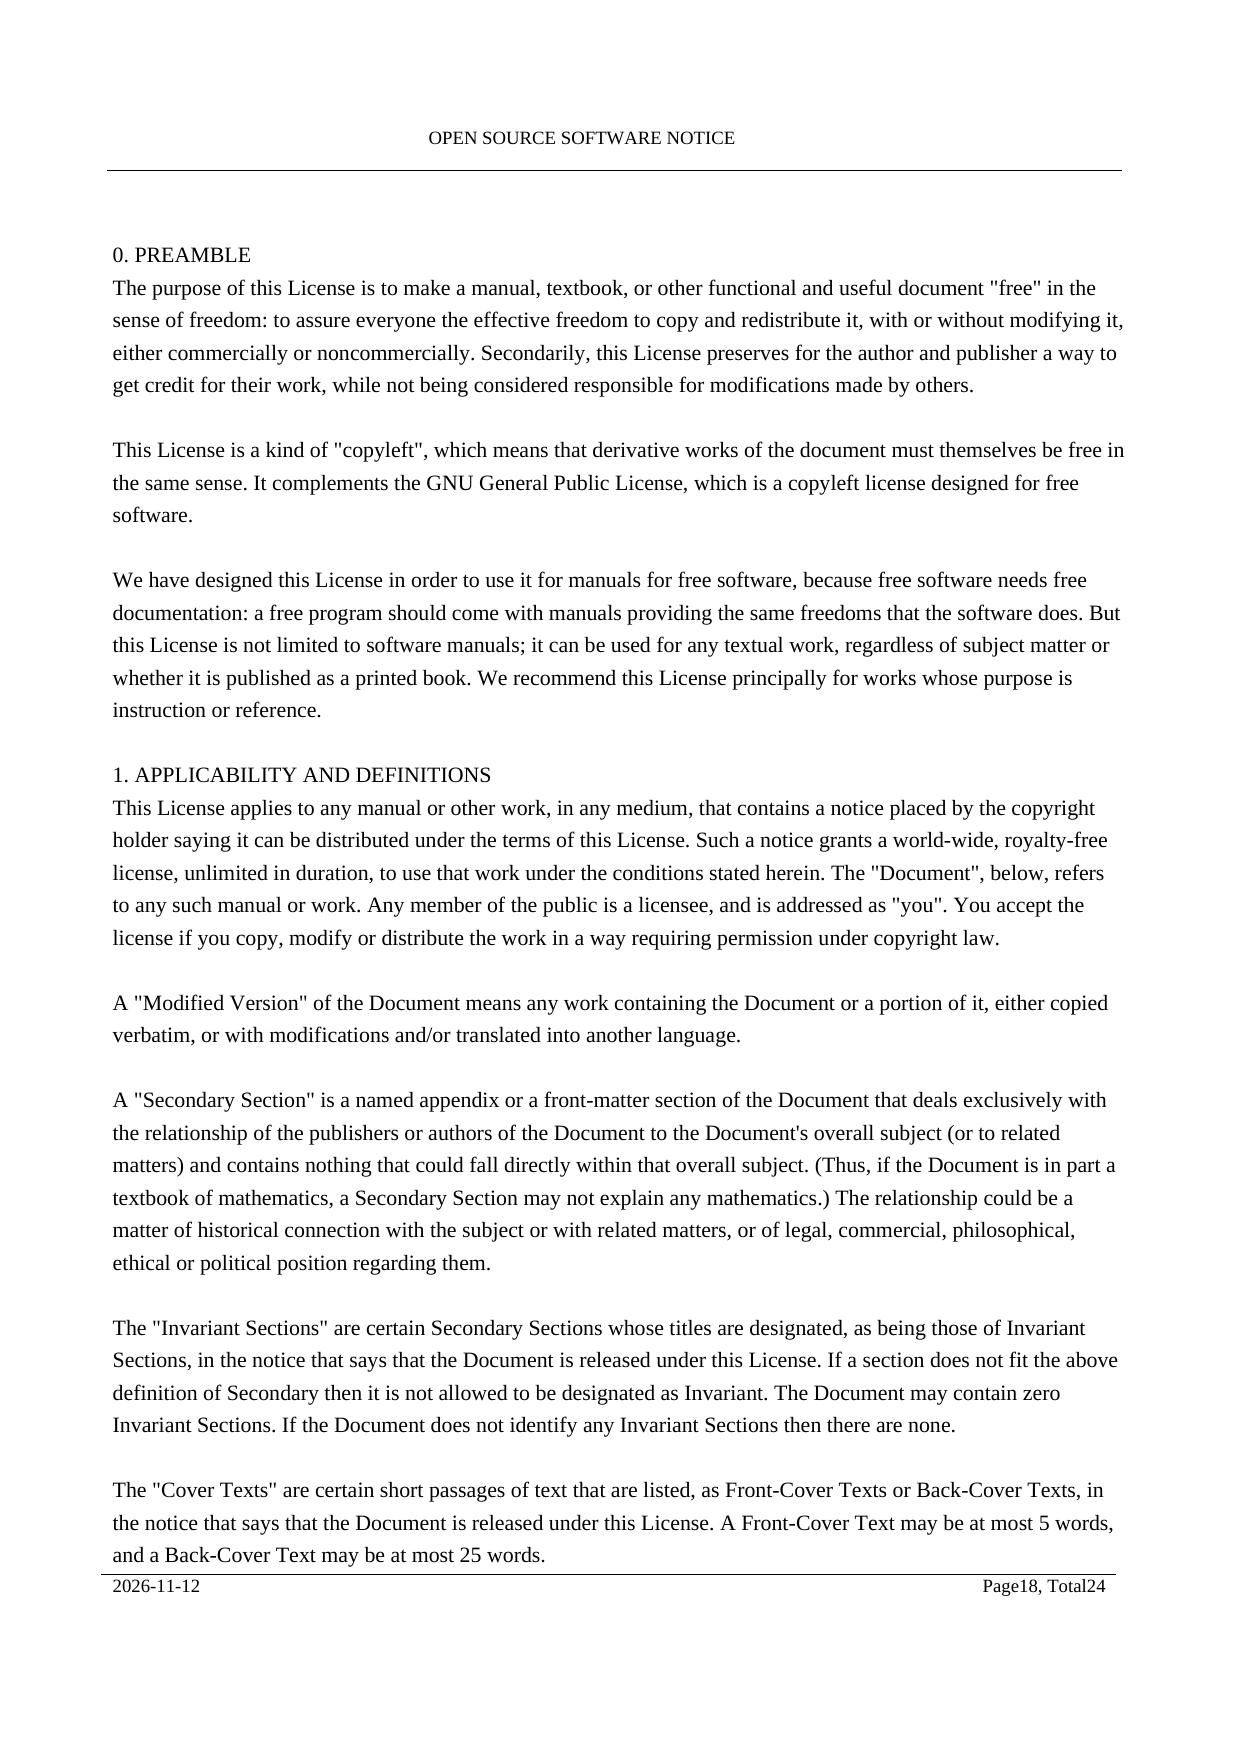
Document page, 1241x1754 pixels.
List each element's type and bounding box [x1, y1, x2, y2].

text [112, 206, 1128, 1571]
